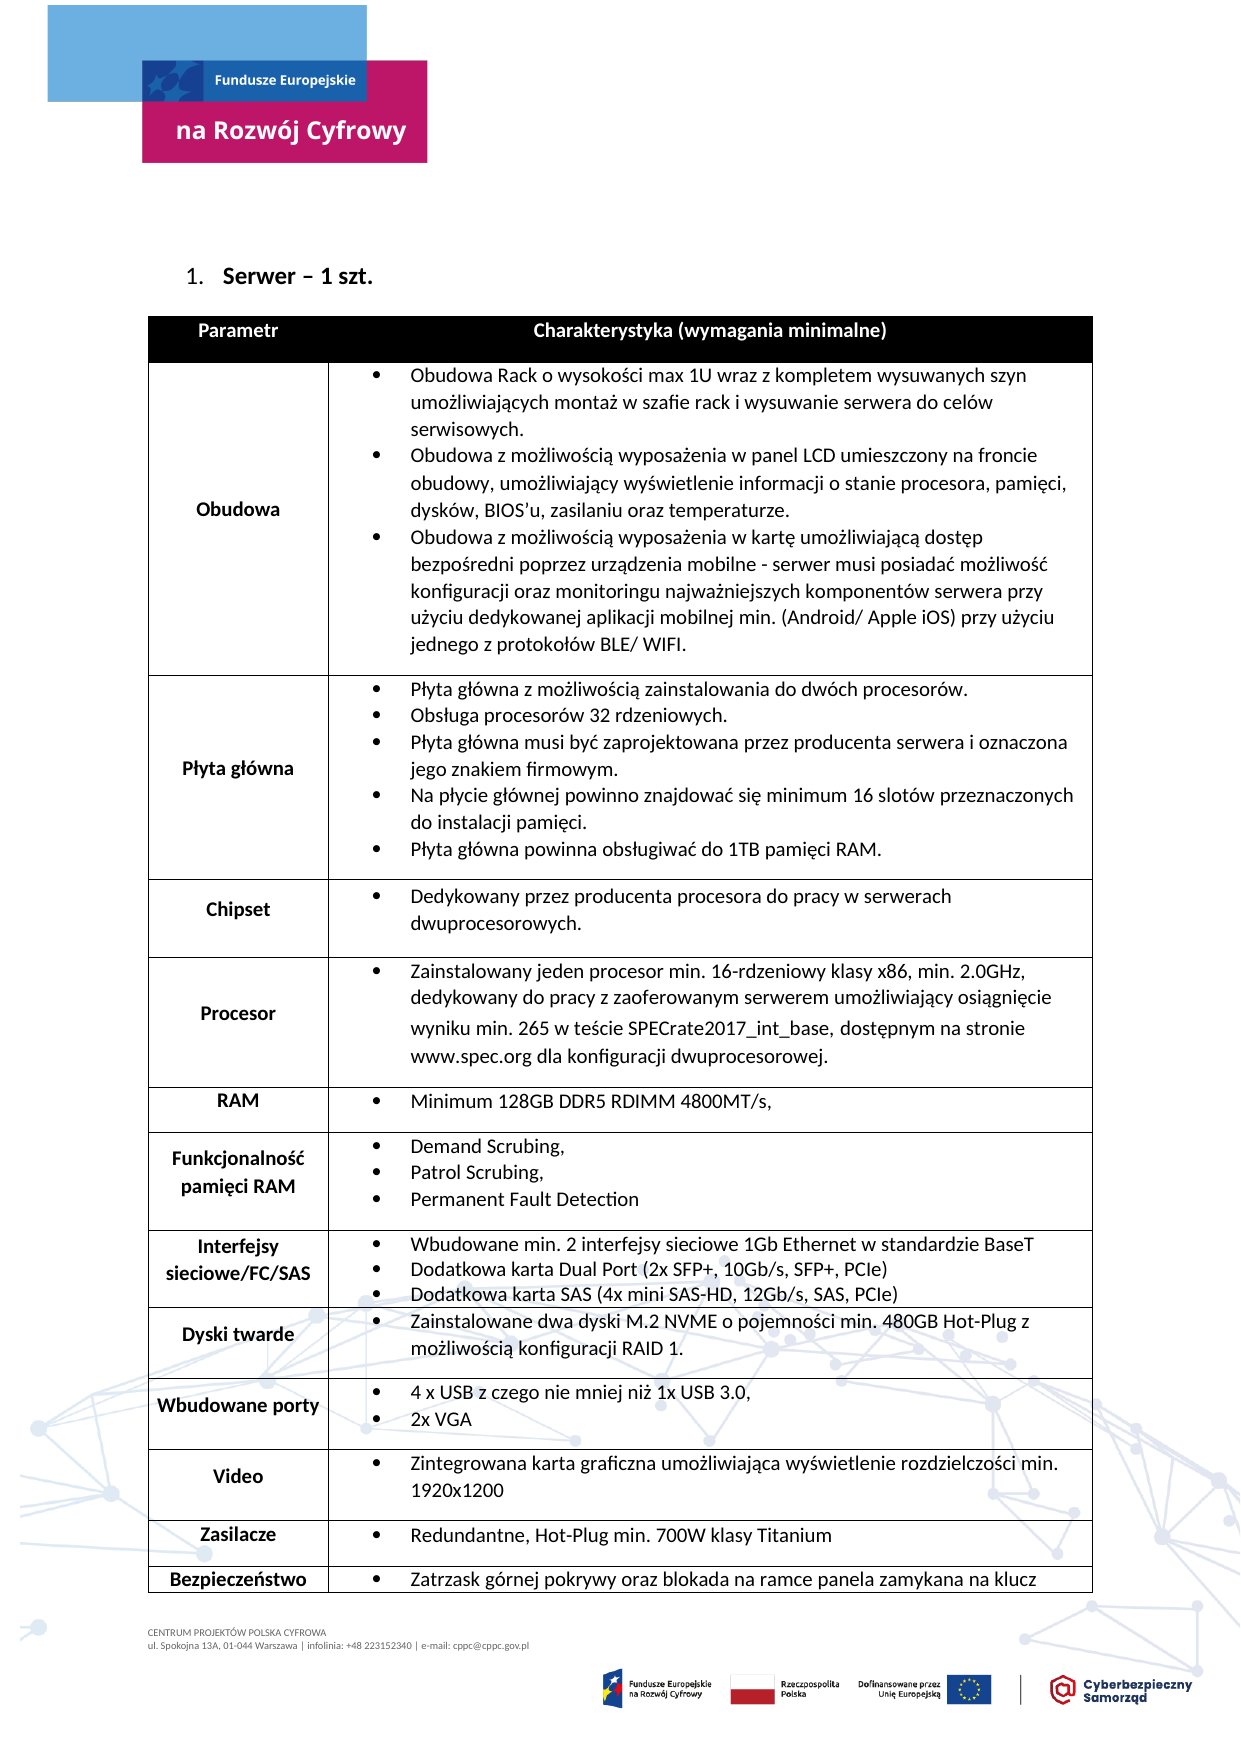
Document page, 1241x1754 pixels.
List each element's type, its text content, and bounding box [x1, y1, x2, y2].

table_cell Interfejsy sieciowe/FC/SAS [149, 1231, 328, 1307]
table_cell Płyta główna [149, 676, 328, 879]
table_cell Dedykowany przez producenta procesora do pracy w serwerach dwuprocesorowych. [329, 880, 1092, 957]
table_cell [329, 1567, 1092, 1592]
table_cell Obudowa Rack o wysokości max 1U wraz z kompletem wysuwanych szyn umożliwiających montaż w szafie rack i wysuwanie serwera do celów serwisowych. Obudowa z możliwością wyposażenia w panel LCD umieszczony na froncie obudowy, umożliwiający wyświetlenie informacji o stanie procesora, pamięci, dysków, BIOS’u, zasilaniu oraz temperaturze. Obudowa z możliwością wyposażenia w kartę umożliwiającą dostęp bezpośredni poprzez urządzenia mobilne - serwer musi posiadać możliwość konfiguracji oraz monitoringu najważniejszych komponentów serwera przy użyciu dedykowanej aplikacji mobilnej min. (Android/ Apple iOS) przy użyciu jednego z protokołów BLE/ WIFI. [329, 363, 1092, 675]
list Serwer – 1 szt. [185, 260, 1093, 291]
table_cell Demand Scrubing, Patrol Scrubing, Permanent Fault Detection [329, 1133, 1092, 1230]
table_cell Dyski twarde [149, 1308, 328, 1378]
table_cell Minimum 128GB DDR5 RDIMM 4800MT/s, [329, 1088, 1092, 1132]
table_cell Zasilacze [149, 1521, 328, 1566]
table_cell Wbudowane porty [149, 1379, 328, 1449]
table_cell Zainstalowane dwa dyski M.2 NVME o pojemności min. 480GB Hot-Plug z możliwością konfiguracji RAID 1. [329, 1308, 1092, 1378]
table_cell Redundantne, Hot-Plug min. 700W klasy Titanium [329, 1521, 1092, 1566]
table_cell Bezpieczeństwo [149, 1567, 328, 1592]
table_cell Wbudowane min. 2 interfejsy sieciowe 1Gb Ethernet w standardzie BaseT Dodatkowa karta Dual Port (2x SFP+, 10Gb/s, SFP+, PCIe) Dodatkowa karta SAS (4x mini SAS-HD, 12Gb/s, SAS, PCIe) [329, 1231, 1092, 1307]
table_cell Video [149, 1450, 328, 1520]
table_header Parametr [149, 317, 328, 361]
picture [20, 1255, 1241, 1754]
table_cell 4 x USB z czego nie mniej niż 1x USB 3.0, 2x VGA [329, 1379, 1092, 1449]
table_cell Funkcjonalność pamięci RAM [149, 1133, 328, 1230]
table_header Charakterystyka (wymagania minimalne) [329, 317, 1092, 361]
table_cell Procesor [149, 958, 328, 1087]
table_cell RAM [149, 1088, 328, 1132]
table_cell Zintegrowana karta graficzna umożliwiająca wyświetlenie rozdzielczości min. 1920x1200 [329, 1450, 1092, 1520]
table_cell Płyta główna z możliwością zainstalowania do dwóch procesorów. Obsługa procesorów 32 rdzeniowych. Płyta główna musi być zaprojektowana przez producenta serwera i oznaczona jego znakiem firmowym. Na płycie głównej powinno znajdować się minimum 16 slotów przeznaczonych do instalacji pamięci. Płyta główna powinna obsługiwać do 1TB pamięci RAM. [329, 676, 1092, 879]
table_cell Zainstalowany jeden procesor min. 16-rdzeniowy klasy x86, min. 2.0GHz, dedykowany do pracy z zaoferowanym serwerem umożliwiający osiągnięcie wyniku min. 265 w teście SPECrate2017_int_base, dostępnym na stronie www.spec.org dla konfiguracji dwuprocesorowej. [329, 958, 1092, 1087]
table_cell Obudowa [149, 363, 328, 675]
picture [47, 5, 428, 163]
table_cell Chipset [149, 880, 328, 957]
